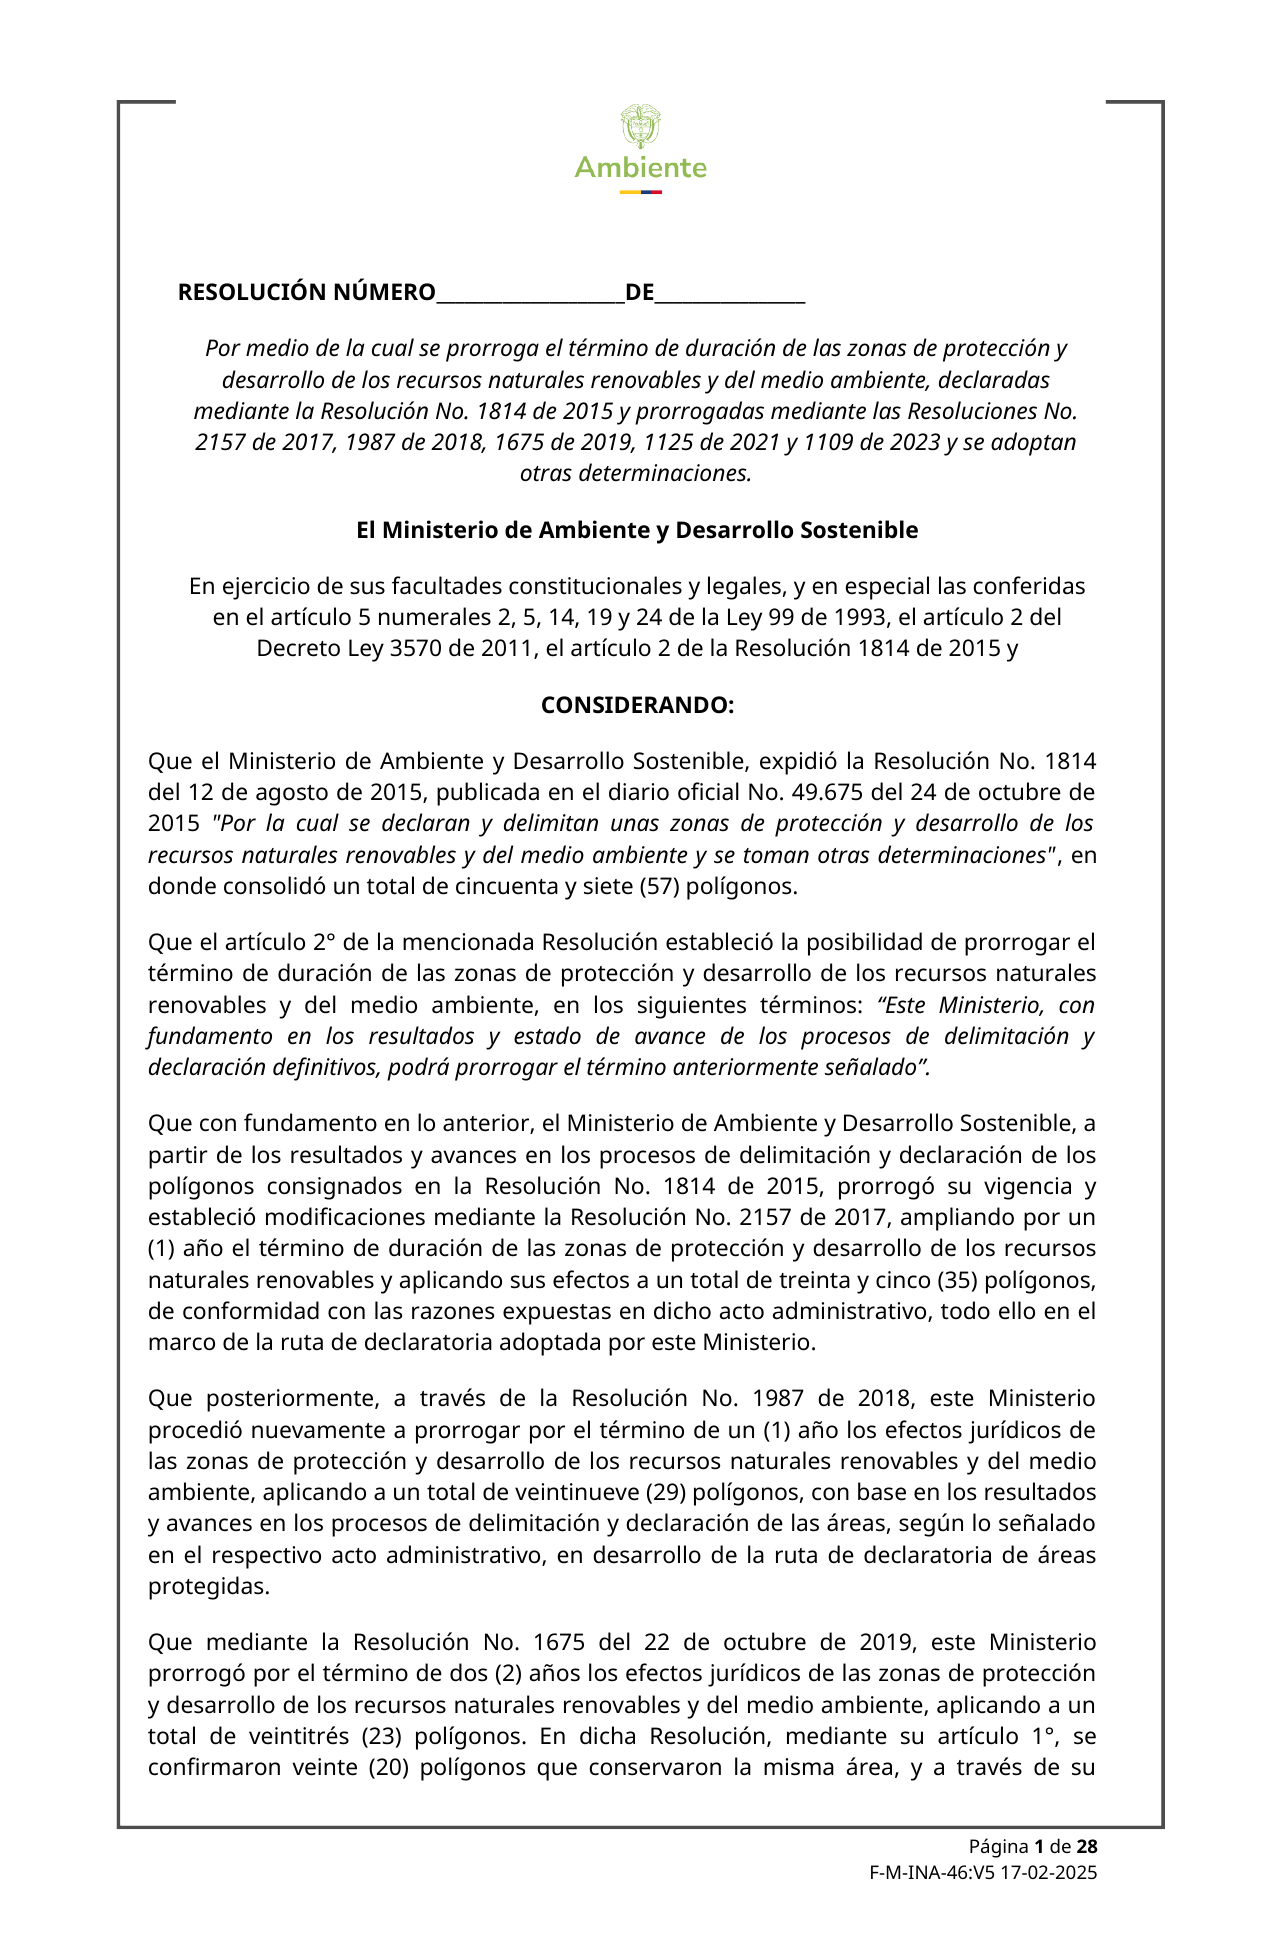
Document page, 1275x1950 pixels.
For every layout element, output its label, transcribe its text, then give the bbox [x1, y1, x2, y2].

text El Ministerio de Ambiente y Desarrollo Sostenible [177, 513, 1098, 545]
subtitle Por medio de la cual se prorroga el término de duración de las zonas de protección y desarrollo de los recursos naturales renovables y del medio ambiente, declaradas mediante la Resolución No. 1814 de 2015 y prorrogadas mediante las Resoluciones No. 2157 de 2017, 1987 de 2018, 1675 de 2019, 1125 de 2021 y 1109 de 2023 y se adoptan otras determinaciones. [177, 332, 1098, 488]
text RESOLUCIÓN NÚMERO____________________DE________________ [177, 276, 1098, 307]
text CONSIDERANDO: [177, 688, 1098, 720]
text Que el Ministerio de Ambiente y Desarrollo Sostenible, expidió la Resolución No. 1814 del 12 de agosto de 2015, publicada en el diario oficial No. 49.675 del 24 de octubre de 2015 "Por la cual se declaran y delimitan unas zonas de protección y desarrollo de los recursos naturales renovables y del medio ambiente y se toman otras determinaciones", en donde consolidó un total de cincuenta y siete (57) polígonos. [148, 745, 1098, 901]
text Que posteriormente, a través de la Resolución No. 1987 de 2018, este Ministerio procedió nuevamente a prorrogar por el término de un (1) año los efectos jurídicos de las zonas de protección y desarrollo de los recursos naturales renovables y del medio ambiente, aplicando a un total de veintinueve (29) polígonos, con base en los resultados y avances en los procesos de delimitación y declaración de las áreas, según lo señalado en el respectivo acto administrativo, en desarrollo de la ruta de declaratoria de áreas protegidas. [148, 1382, 1098, 1601]
text Que el artículo 2° de la mencionada Resolución estableció la posibilidad de prorrogar el término de duración de las zonas de protección y desarrollo de los recursos naturales renovables y del medio ambiente, en los siguientes términos: “Este Ministerio, con fundamento en los resultados y estado de avance de los procesos de delimitación y declaración definitivos, podrá prorrogar el término anteriormente señalado”. [148, 926, 1098, 1082]
text Que con fundamento en lo anterior, el Ministerio de Ambiente y Desarrollo Sostenible, a partir de los resultados y avances en los procesos de delimitación y declaración de los polígonos consignados en la Resolución No. 1814 de 2015, prorrogó su vigencia y estableció modificaciones mediante la Resolución No. 2157 de 2017, ampliando por un (1) año el término de duración de las zonas de protección y desarrollo de los recursos naturales renovables y aplicando sus efectos a un total de treinta y cinco (35) polígonos, de conformidad con las razones expuestas en dicho acto administrativo, todo ello en el marco de la ruta de declaratoria adoptada por este Ministerio. [148, 1107, 1098, 1357]
text En ejercicio de sus facultades constitucionales y legales, y en especial las conferidas en el artículo 5 numerales 2, 5, 14, 19 y 24 de la Ley 99 de 1993, el artículo 2 del Decreto Ley 3570 de 2011, el artículo 2 de la Resolución 1814 de 2015 y [177, 570, 1098, 663]
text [148, 1626, 1098, 1782]
picture [56, 0, 1225, 1930]
